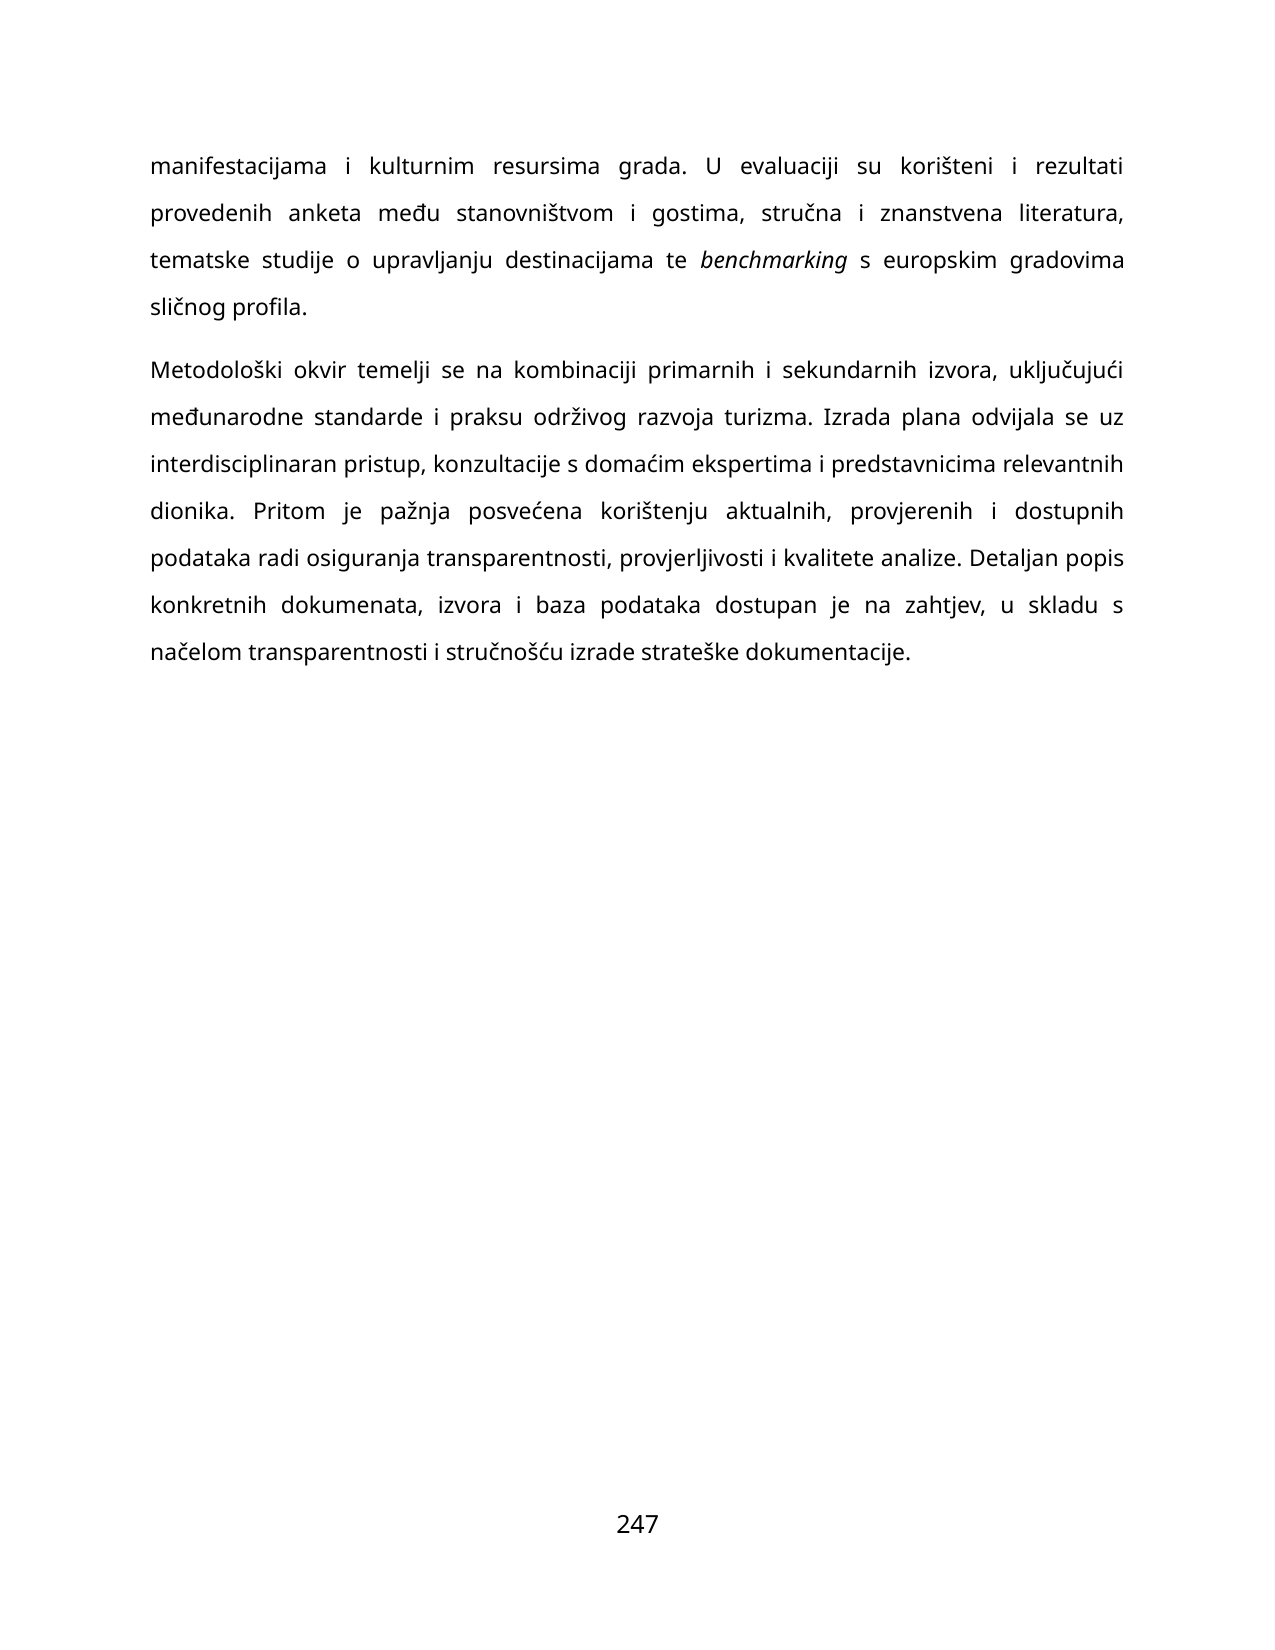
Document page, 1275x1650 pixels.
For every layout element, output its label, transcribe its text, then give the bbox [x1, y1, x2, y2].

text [150, 150, 1125, 322]
text Metodološki okvir temelji se na kombinaciji primarnih i sekundarnih izvora, uključujući međunarodne standarde i praksu održivog razvoja turizma. Izrada plana odvijala se uz interdisciplinaran pristup, konzultacije s domaćim ekspertima i predstavnicima relevantnih dionika. Pritom je pažnja posvećena korištenju aktualnih, provjerenih i dostupnih podataka radi osiguranja transparentnosti, provjerljivosti i kvalitete analize. Detaljan popis konkretnih dokumenata, izvora i baza podataka dostupan je na zahtjev, u skladu s načelom transparentnosti i stručnošću izrade strateške dokumentacije.​ [150, 354, 1125, 667]
